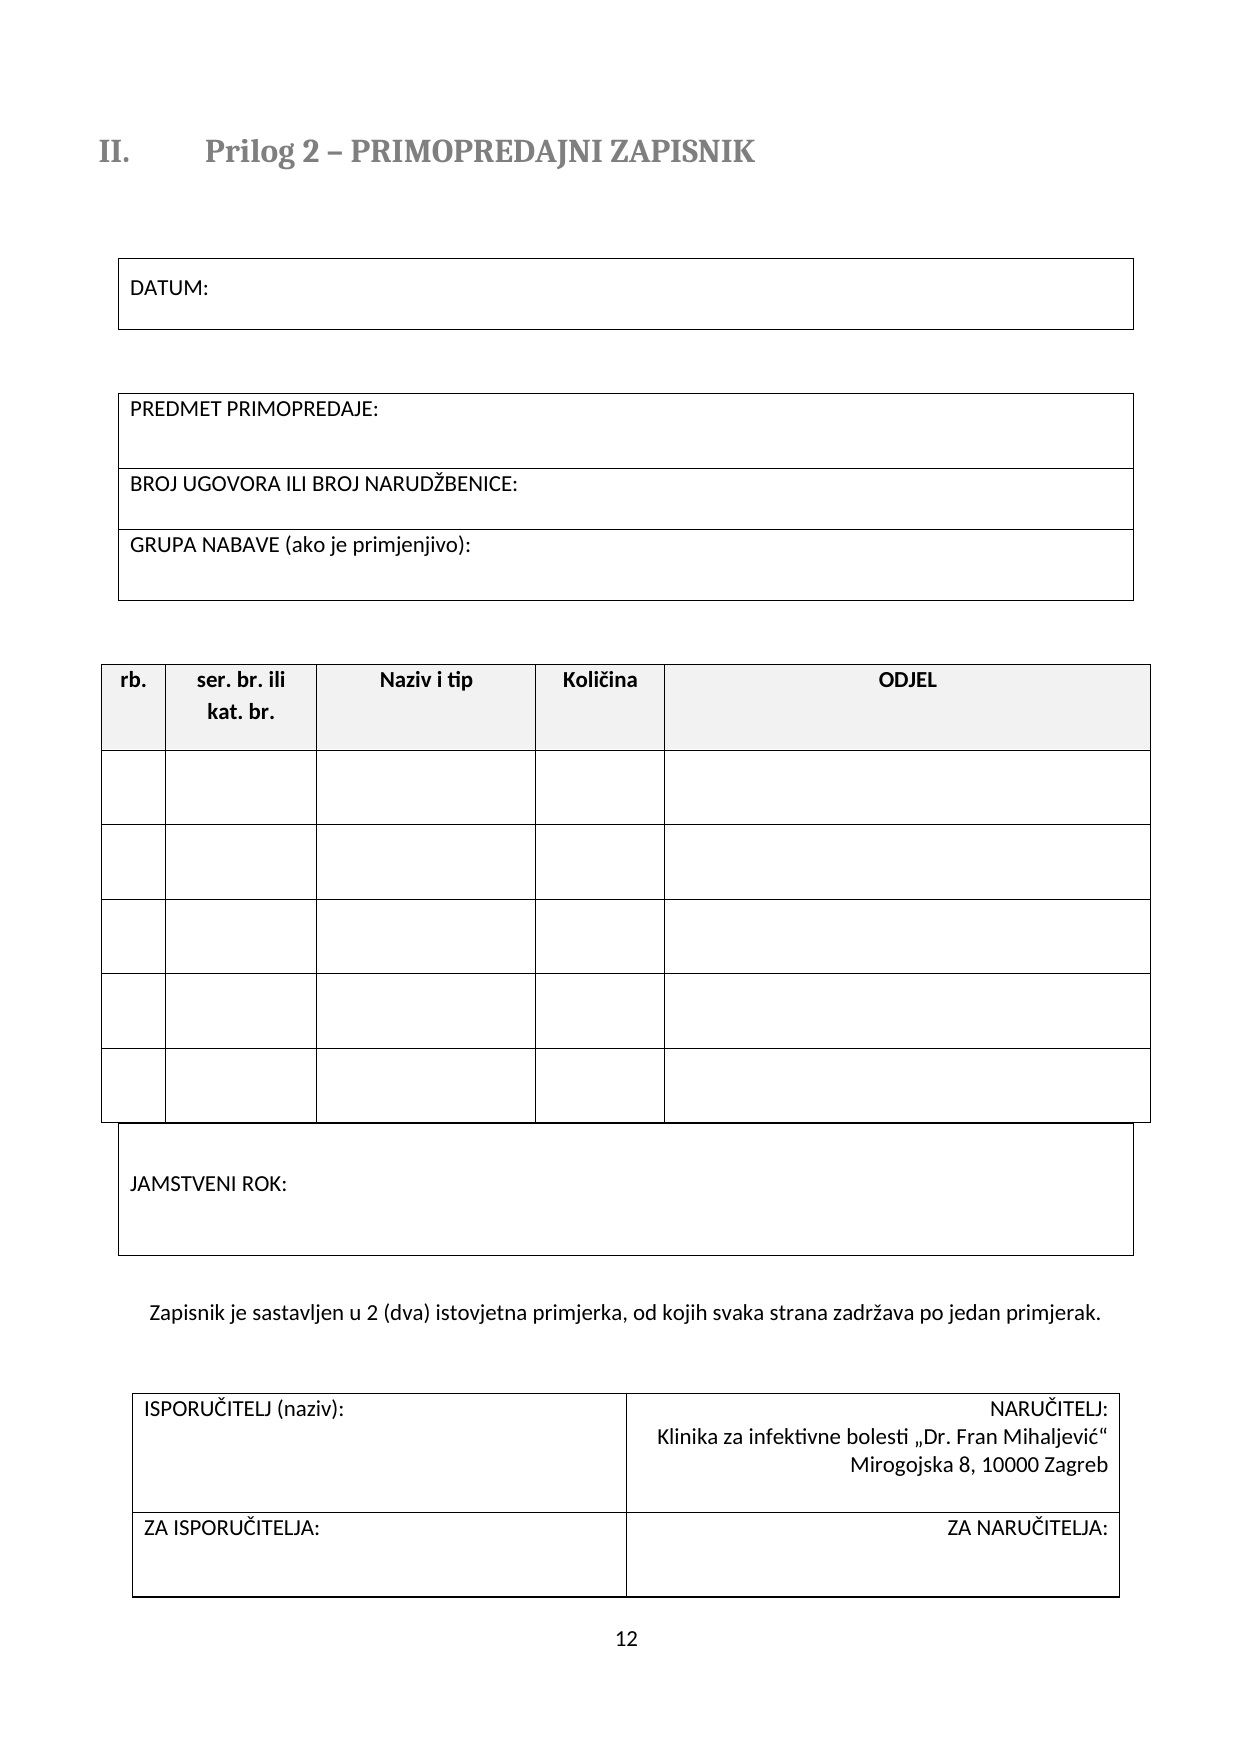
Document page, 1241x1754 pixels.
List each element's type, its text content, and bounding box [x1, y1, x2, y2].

table_cell [317, 974, 535, 1047]
table_cell [665, 900, 1150, 973]
table_cell [536, 751, 664, 824]
table_header Naziv i tip [317, 665, 535, 749]
table_header DATUM: [119, 259, 1133, 329]
table_cell [166, 751, 316, 824]
table_cell [317, 751, 535, 824]
table_cell [536, 974, 664, 1047]
table_cell [317, 825, 535, 898]
table_header ser. br. ili kat. br. [166, 665, 316, 749]
list Zapisnik je sastavljen u 2 (dva) istovjetna primjerka, od kojih svaka strana zadržava po jedan primjerak. [130, 1298, 1122, 1326]
table_cell BROJ UGOVORA ILI BROJ NARUDŽBENICE: [119, 469, 1133, 529]
table_cell [665, 825, 1150, 898]
text Prilog 2 – PRIMOPREDAJNI ZAPISNIK [130, 133, 1122, 171]
table_cell [166, 1049, 316, 1122]
table_header ISPORUČITELJ (naziv): [133, 1394, 626, 1512]
table_cell [102, 825, 165, 898]
table_cell [166, 900, 316, 973]
table_cell [102, 974, 165, 1047]
table_cell [102, 900, 165, 973]
table_cell [665, 974, 1150, 1047]
table_cell [665, 751, 1150, 824]
table_cell [317, 1049, 535, 1122]
table_cell [317, 900, 535, 973]
table_cell [665, 1049, 1150, 1122]
table_cell [536, 825, 664, 898]
table_cell [166, 825, 316, 898]
table_cell ZA NARUČITELJA: [627, 1513, 1119, 1596]
table_cell [166, 974, 316, 1047]
table_cell ZA ISPORUČITELJA: [133, 1513, 626, 1596]
table_header rb. [102, 665, 165, 749]
table_cell [536, 900, 664, 973]
table_cell [102, 751, 165, 824]
table_header JAMSTVENI ROK: [119, 1124, 1133, 1255]
table_header ODJEL [665, 665, 1150, 749]
table_header NARUČITELJ: Klinika za infektivne bolesti „Dr. Fran Mihaljević“ Mirogojska 8, 10000 Zagreb [627, 1394, 1119, 1512]
table_cell GRUPA NABAVE (ako je primjenjivo): [119, 530, 1133, 600]
table_cell [102, 1049, 165, 1122]
table_header PREDMET PRIMOPREDAJE: [119, 394, 1133, 468]
table_cell [536, 1049, 664, 1122]
table_header Količina [536, 665, 664, 749]
